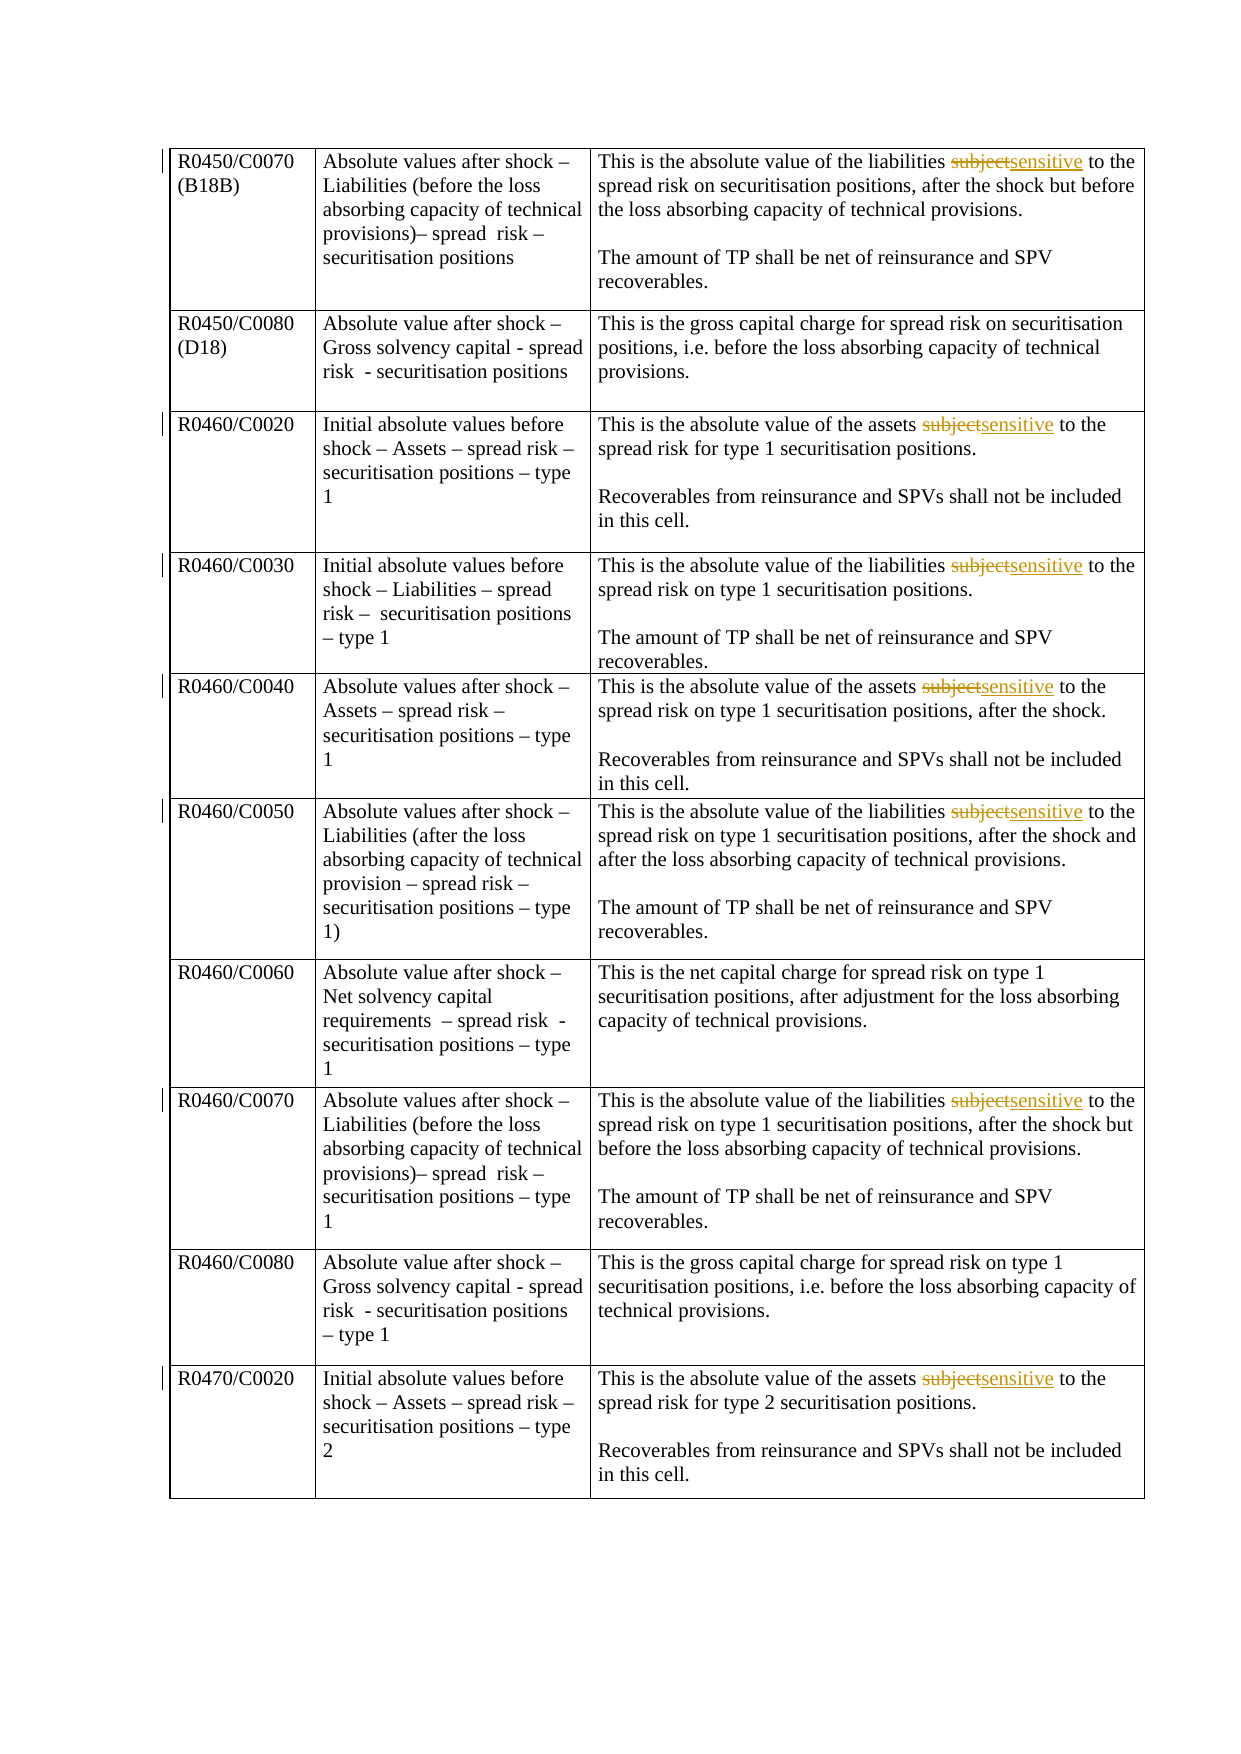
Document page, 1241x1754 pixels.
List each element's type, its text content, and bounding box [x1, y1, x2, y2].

table_cell This is the absolute value of the liabilities to the spread risk on type 1 securitisation positions, after the shock and after the loss absorbing capacity of technical provisions. The amount of TP shall be net of reinsurance and SPV recoverables. [591, 799, 1144, 959]
table_cell Absolute values after shock – Liabilities (after the loss absorbing capacity of technical provision – spread risk – securitisation positions – type 1) [316, 799, 590, 959]
table_cell Initial absolute values before shock – Assets – spread risk – securitisation positions – type 1 [316, 412, 590, 552]
table_cell R0460/C0040 [171, 674, 315, 798]
table_cell This is the gross capital charge for spread risk on securitisation positions, i.e. before the loss absorbing capacity of technical provisions. [591, 311, 1144, 411]
table_cell This is the gross capital charge for spread risk on type 1 securitisation positions, i.e. before the loss absorbing capacity of technical provisions. [591, 1250, 1144, 1365]
table_cell R0460/C0050 [171, 799, 315, 959]
table_cell Absolute values after shock – Liabilities (before the loss absorbing capacity of technical provisions)– spread risk – securitisation positions [316, 149, 590, 310]
table_cell R0460/C0060 [171, 960, 315, 1087]
table_cell Absolute value after shock – Gross solvency capital - spread risk - securitisation positions – type 1 [316, 1250, 590, 1365]
table_cell R0460/C0020 [171, 412, 315, 552]
table_cell Absolute values after shock – Assets – spread risk – securitisation positions – type 1 [316, 674, 590, 798]
table_cell This is the absolute value of the assets to the spread risk on type 1 securitisation positions, after the shock. Recoverables from reinsurance and SPVs shall not be included in this cell. [591, 674, 1144, 798]
table_cell Absolute values after shock – Liabilities (before the loss absorbing capacity of technical provisions)– spread risk – securitisation positions – type 1 [316, 1088, 590, 1249]
table_cell R0460/C0030 [171, 553, 315, 673]
table_cell R0470/C0020 [171, 1366, 315, 1498]
table_cell R0450/C0070 (B18B) [171, 149, 315, 310]
table_cell Initial absolute values before shock – Liabilities – spread risk – securitisation positions – type 1 [316, 553, 590, 673]
table_cell R0460/C0070 [171, 1088, 315, 1249]
table_cell R0450/C0080 (D18) [171, 311, 315, 411]
table_cell This is the absolute value of the liabilities to the spread risk on type 1 securitisation positions. The amount of TP shall be net of reinsurance and SPV recoverables. [591, 553, 1144, 673]
table_cell This is the absolute value of the assets to the spread risk for type 1 securitisation positions. Recoverables from reinsurance and SPVs shall not be included in this cell. [591, 412, 1144, 552]
table_cell This is the absolute value of the assets to the spread risk for type 2 securitisation positions. Recoverables from reinsurance and SPVs shall not be included in this cell. [591, 1366, 1144, 1498]
table_cell Absolute value after shock – Net solvency capital requirements – spread risk - securitisation positions – type 1 [316, 960, 590, 1087]
table_cell This is the net capital charge for spread risk on type 1 securitisation positions, after adjustment for the loss absorbing capacity of technical provisions. [591, 960, 1144, 1087]
table_cell Absolute value after shock – Gross solvency capital - spread risk - securitisation positions [316, 311, 590, 411]
table_cell R0460/C0080 [171, 1250, 315, 1365]
table_cell This is the absolute value of the liabilities to the spread risk on securitisation positions, after the shock but before the loss absorbing capacity of technical provisions. The amount of TP shall be net of reinsurance and SPV recoverables. [591, 149, 1144, 310]
table_cell Initial absolute values before shock – Assets – spread risk – securitisation positions – type 2 [316, 1366, 590, 1498]
table_cell This is the absolute value of the liabilities to the spread risk on type 1 securitisation positions, after the shock but before the loss absorbing capacity of technical provisions. The amount of TP shall be net of reinsurance and SPV recoverables. [591, 1088, 1144, 1249]
